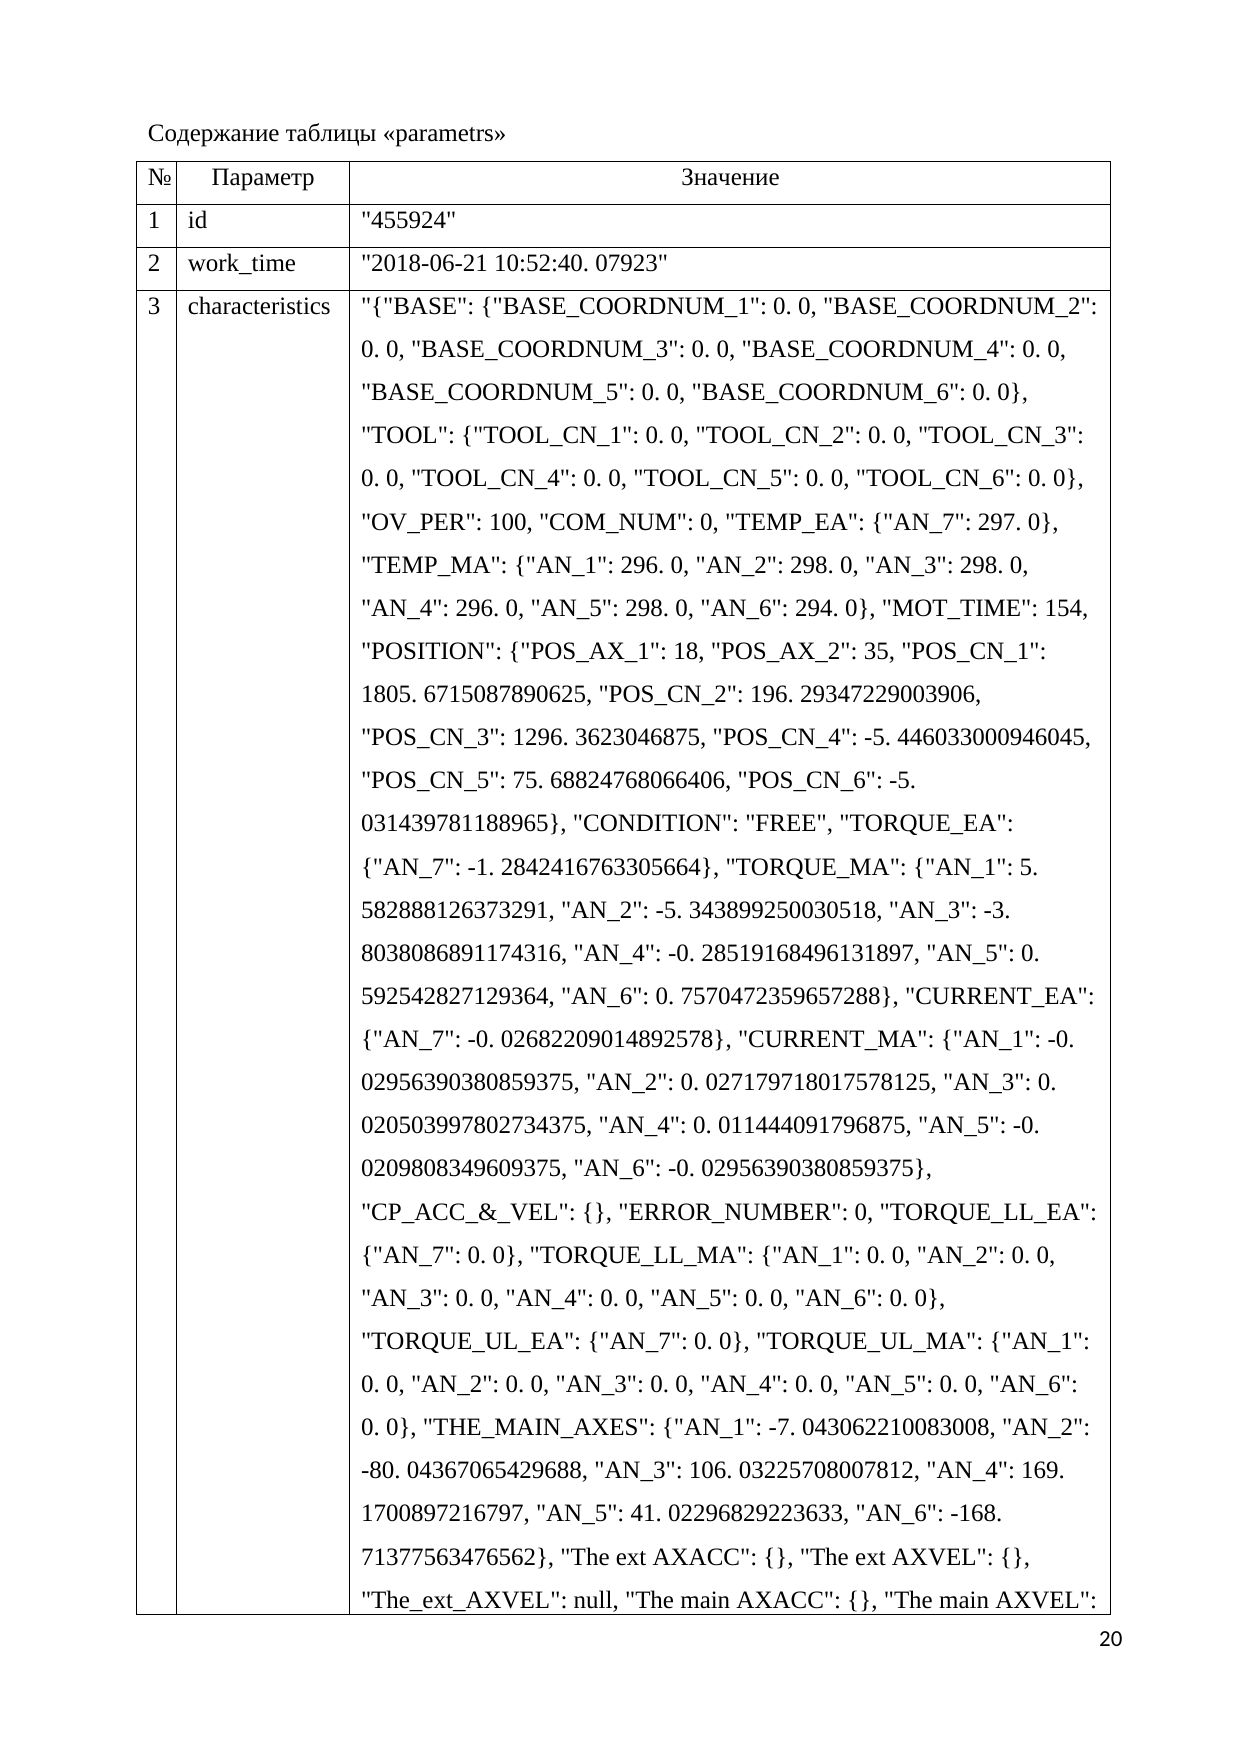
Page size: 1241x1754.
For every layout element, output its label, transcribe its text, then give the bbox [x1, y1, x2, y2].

table_header № [137, 162, 176, 204]
table_header Значение [350, 162, 1110, 204]
table_cell "455924" [350, 205, 1110, 247]
table_cell 2 [137, 248, 176, 290]
table_cell characteristics [177, 291, 349, 1613]
table_cell id [177, 205, 349, 247]
table_header Параметр [177, 162, 349, 204]
table_cell work_time [177, 248, 349, 290]
text Содержание таблицы «parametrs» [148, 118, 1122, 147]
table_cell 3 [137, 291, 176, 1613]
table_cell "2018-06-21 10:52:40. 07923" [350, 248, 1110, 290]
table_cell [350, 291, 1110, 1613]
table_cell 1 [137, 205, 176, 247]
